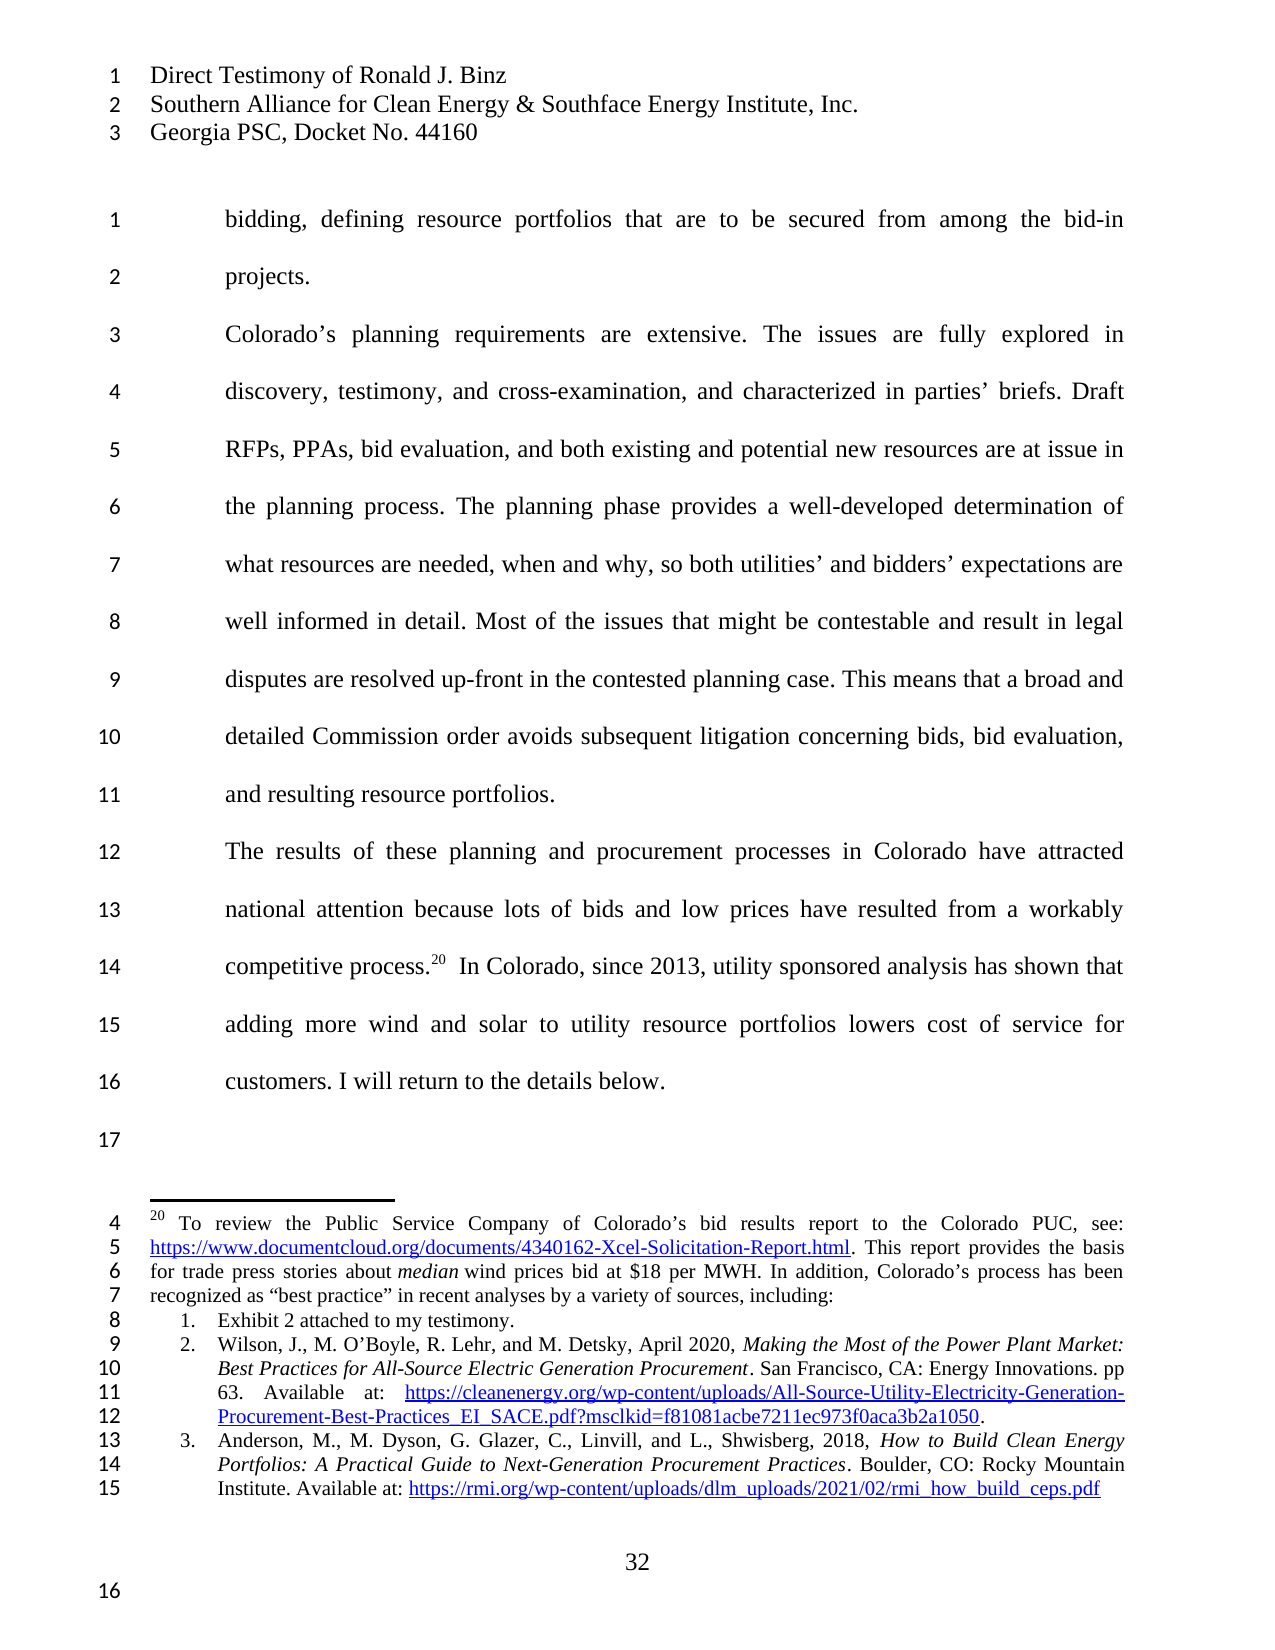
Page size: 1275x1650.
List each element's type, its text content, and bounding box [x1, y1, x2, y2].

text The results of these planning and procurement processes in Colorado have attracted national attention because lots of bids and low prices have resulted from a workably competitive process. In Colorado, since 2013, utility sponsored analysis has shown that adding more wind and solar to utility resource portfolios lowers cost of service for customers. I will return to the details below. [225, 836, 1125, 1095]
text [225, 204, 1125, 290]
text Colorado’s planning requirements are extensive. The issues are fully explored in discovery, testimony, and cross-examination, and characterized in parties’ briefs. Draft RFPs, PPAs, bid evaluation, and both existing and potential new resources are at issue in the planning process. The planning phase provides a well-developed determination of what resources are needed, when and why, so both utilities’ and bidders’ expectations are well informed in detail. Most of the issues that might be contestable and result in legal disputes are resolved up-front in the contested planning case. This means that a broad and detailed Commission order avoids subsequent litigation concerning bids, bid evaluation, and resulting resource portfolios. [225, 319, 1125, 807]
